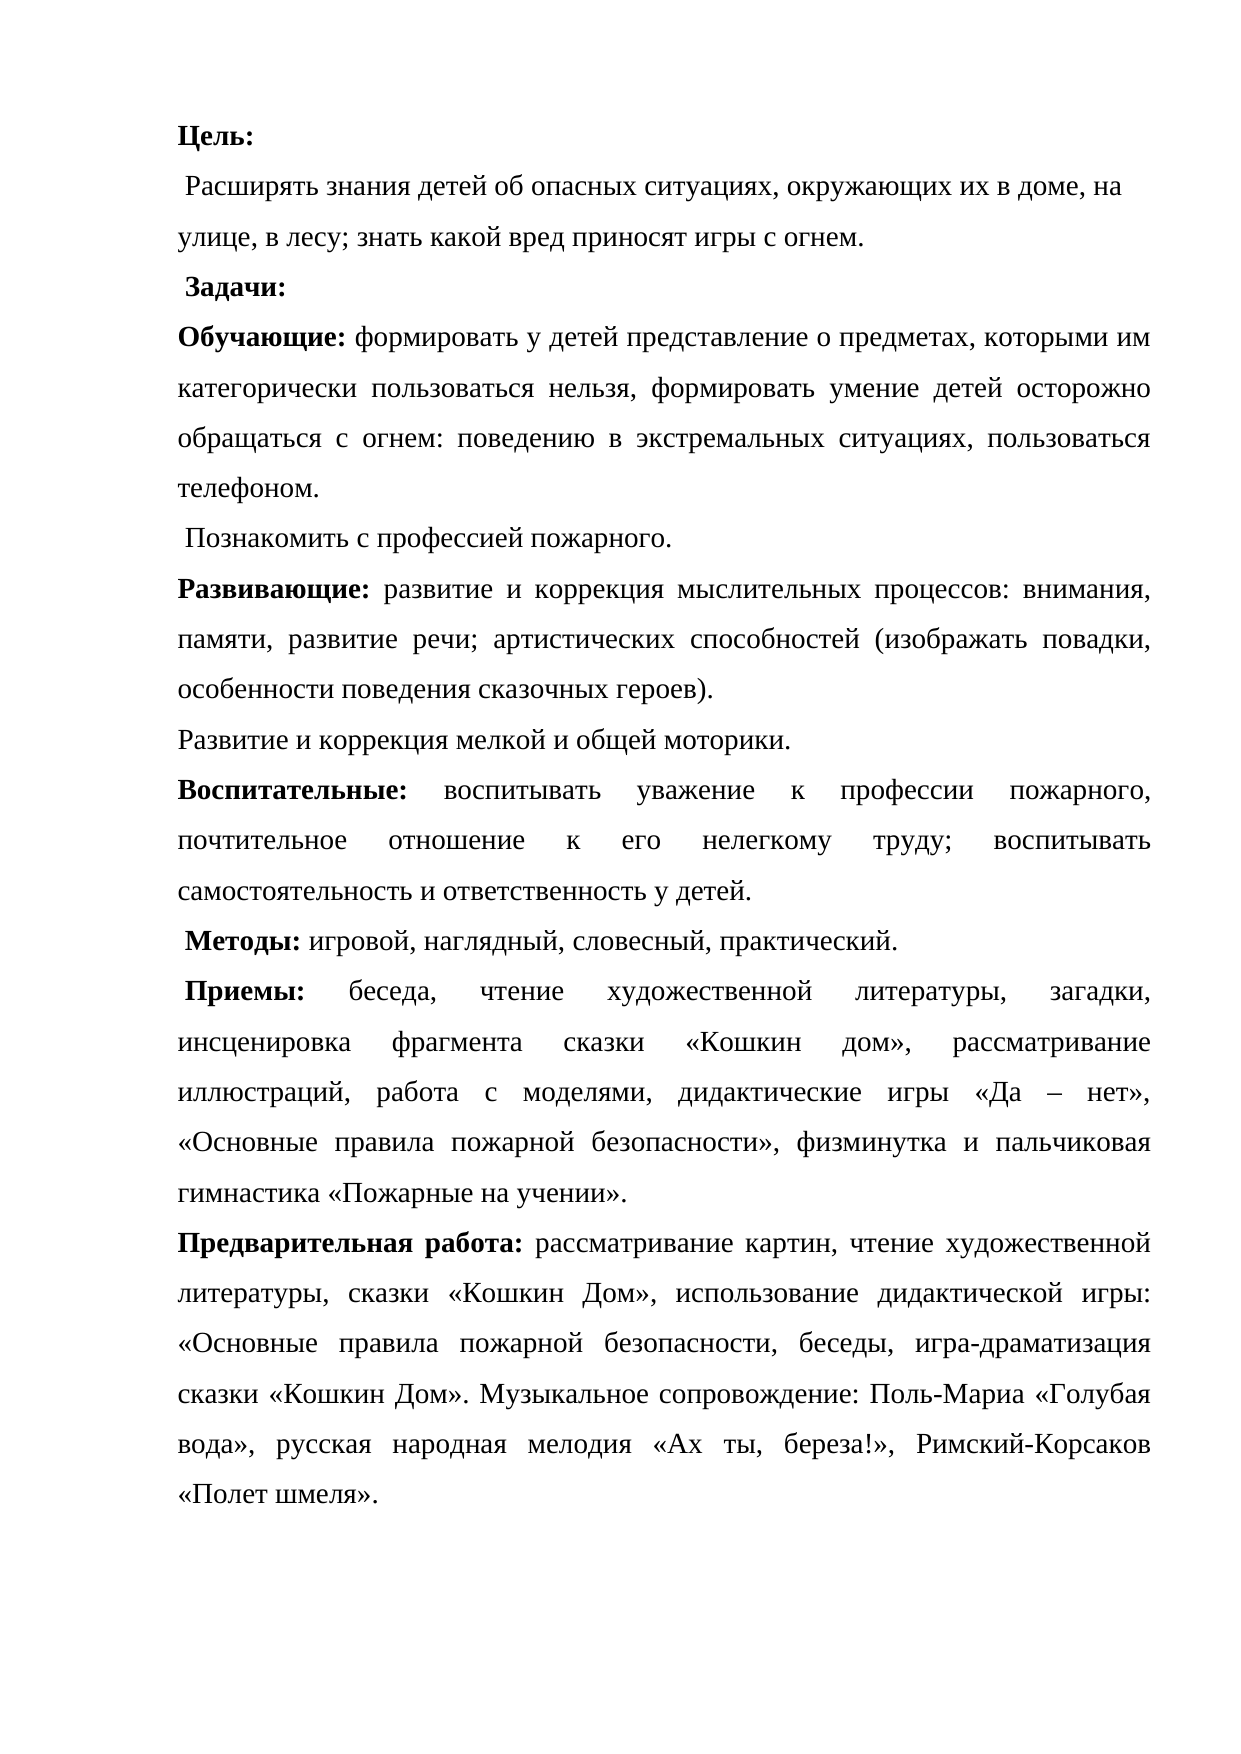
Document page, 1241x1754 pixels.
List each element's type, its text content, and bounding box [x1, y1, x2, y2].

text Воспитательные: воспитывать уважение к профессии пожарного, почтительное отношение к его нелегкому труду; воспитывать самостоятельность и ответственность у детей. [177, 772, 1152, 906]
text Цель: [177, 118, 1152, 152]
text Развитие и коррекция мелкой и общей моторики. [177, 722, 1152, 755]
text Приемы: беседа, чтение художественной литературы, загадки, инсценировка фрагмента сказки «Кошкин дом», рассматривание иллюстраций, работа с моделями, дидактические игры «Да – нет», «Основные правила пожарной безопасности», физминутка и пальчиковая гимнастика «Пожарные на учении». [177, 973, 1152, 1208]
text Задачи: [177, 269, 1152, 303]
text Познакомить с профессией пожарного. [177, 521, 1152, 554]
text Методы: игровой, наглядный, словесный, практический. [177, 923, 1152, 957]
text Развивающие: развитие и коррекция мыслительных процессов: внимания, памяти, развитие речи; артистических способностей (изображать повадки, особенности поведения сказочных героев). [177, 571, 1152, 705]
text Обучающие: формировать у детей представление о предметах, которыми им категорически пользоваться нельзя, формировать умение детей осторожно обращаться с огнем: поведению в экстремальных ситуациях, пользоваться телефоном. [177, 319, 1152, 504]
text Предварительная работа: рассматривание картин, чтение художественной литературы, сказки «Кошкин Дом», использование дидактической игры: «Основные правила пожарной безопасности, беседы, игра-драматизация сказки «Кошкин Дом». Музыкальное сопровождение: Поль-Мариа «Голубая вода», русская народная мелодия «Ах ты, береза!», Римский-Корсаков «Полет шмеля». [177, 1225, 1152, 1510]
text Расширять знания детей об опасных ситуациях, окружающих их в доме, на улице, в лесу; знать какой вред приносят игры с огнем. [177, 168, 1152, 252]
